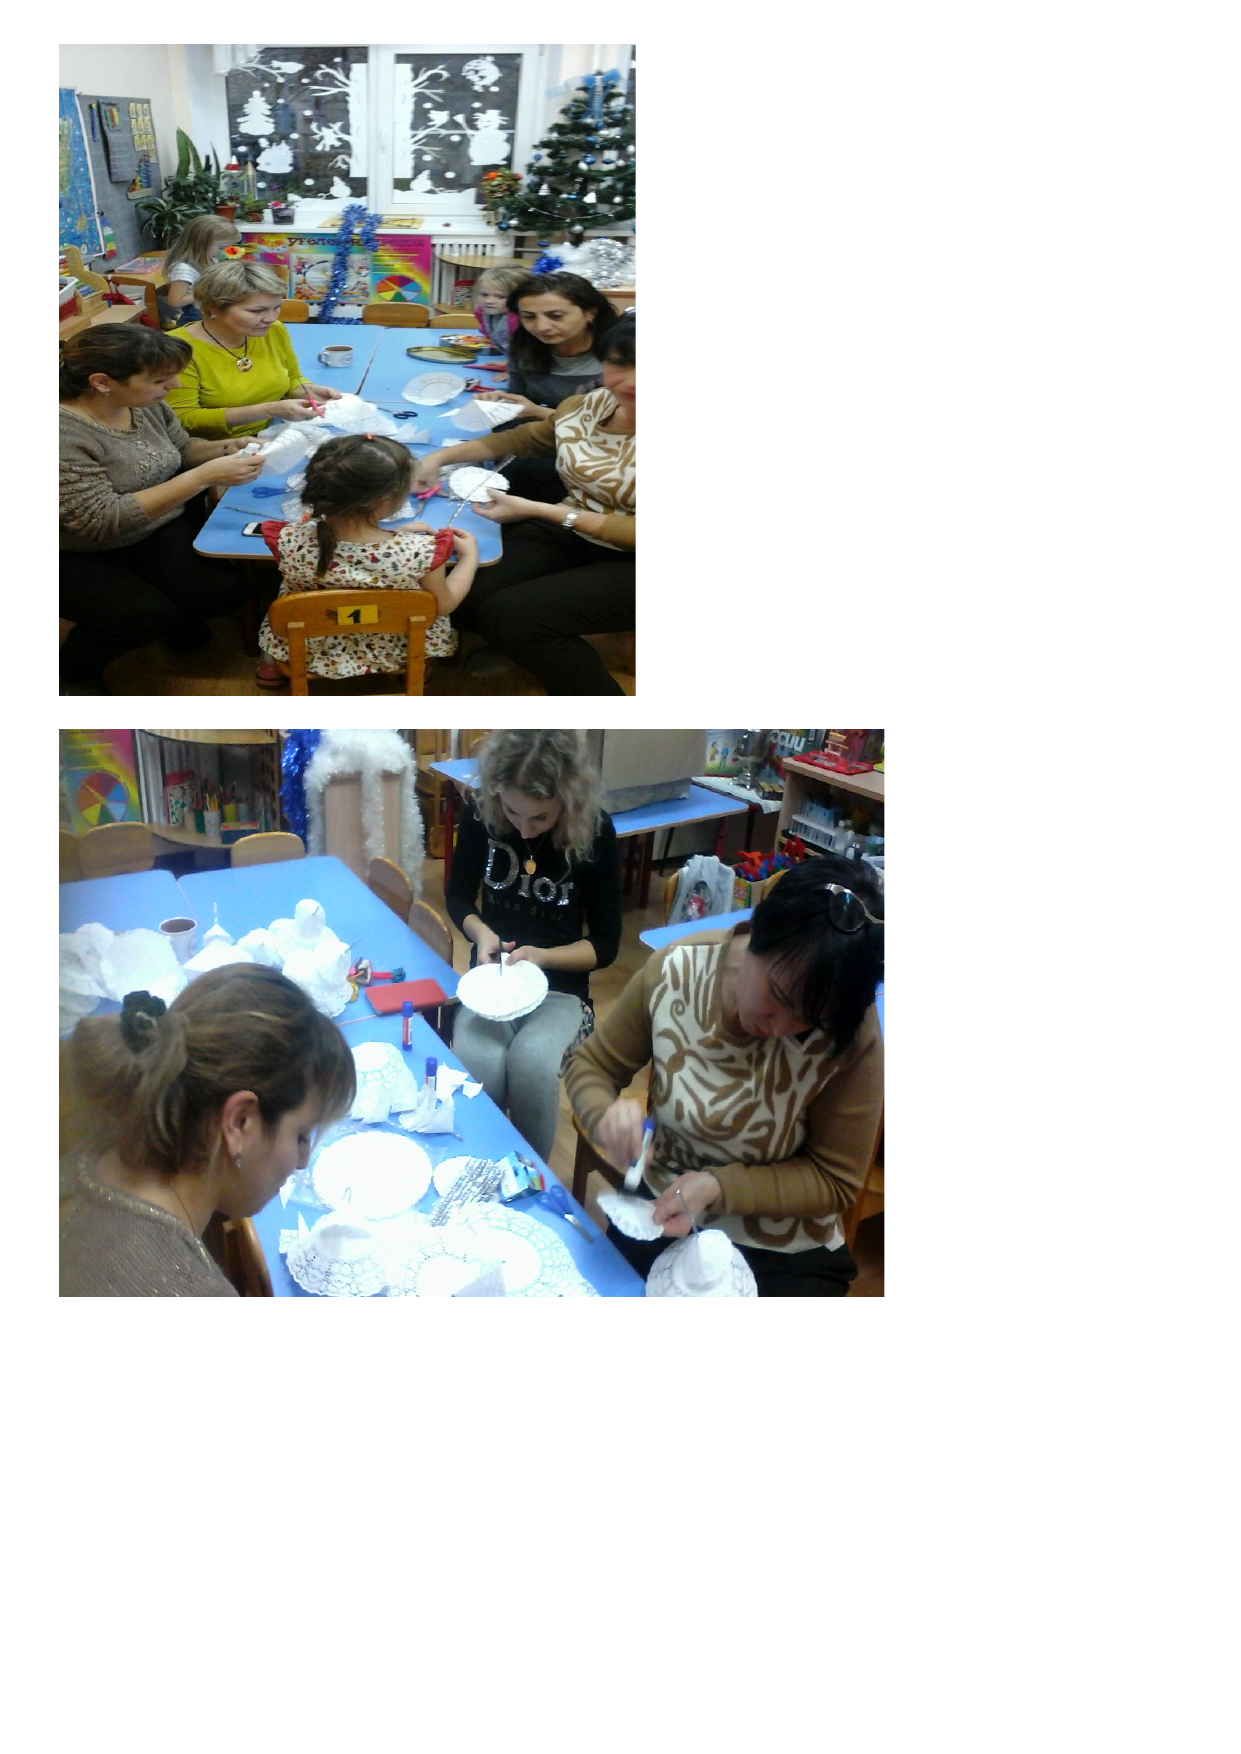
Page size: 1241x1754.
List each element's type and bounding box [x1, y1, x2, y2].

picture [59, 729, 885, 1297]
picture [59, 44, 636, 696]
